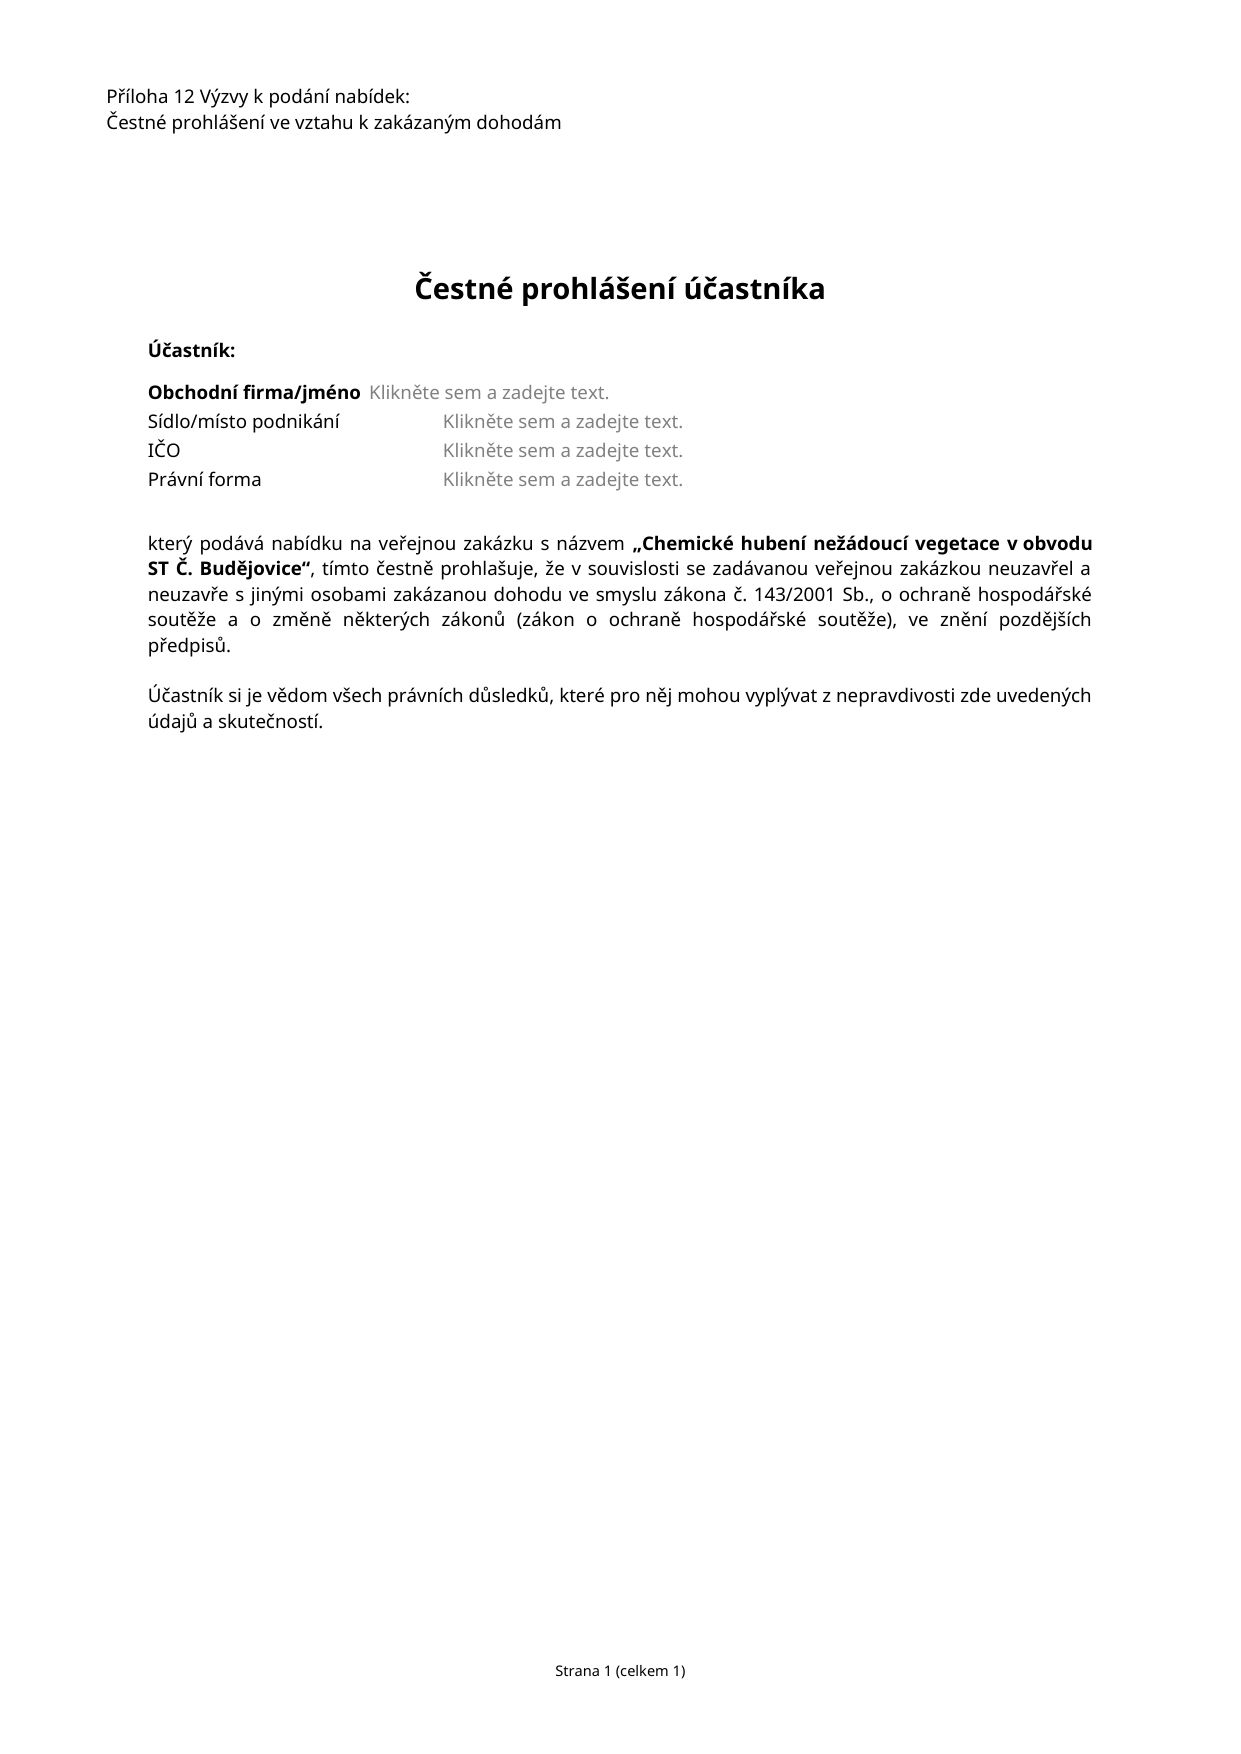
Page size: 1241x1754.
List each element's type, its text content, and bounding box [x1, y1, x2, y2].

text Právní forma [148, 463, 1093, 492]
text Sídlo/místo podnikání [148, 405, 1093, 434]
text IČO [148, 434, 1093, 463]
text Účastník si je vědom všech právních důsledků, které pro něj mohou vyplývat z nepravdivosti zde uvedených údajů a skutečností. [148, 683, 1093, 734]
text Účastník: [148, 333, 1093, 364]
title Čestné prohlášení účastníka [148, 268, 1093, 308]
text který podává nabídku na veřejnou zakázku s názvem „Chemické hubení nežádoucí vegetace v obvodu ST Č. Budějovice“, tímto čestně prohlašuje, že v souvislosti se zadávanou veřejnou zakázkou neuzavřel a neuzavře s jinými osobami zakázanou dohodu ve smyslu zákona č. 143/2001 Sb., o ochraně hospodářské soutěže a o změně některých zákonů (zákon o ochraně hospodářské soutěže), ve znění pozdějších předpisů. [148, 530, 1093, 658]
text Obchodní firma/jméno [148, 376, 1093, 405]
